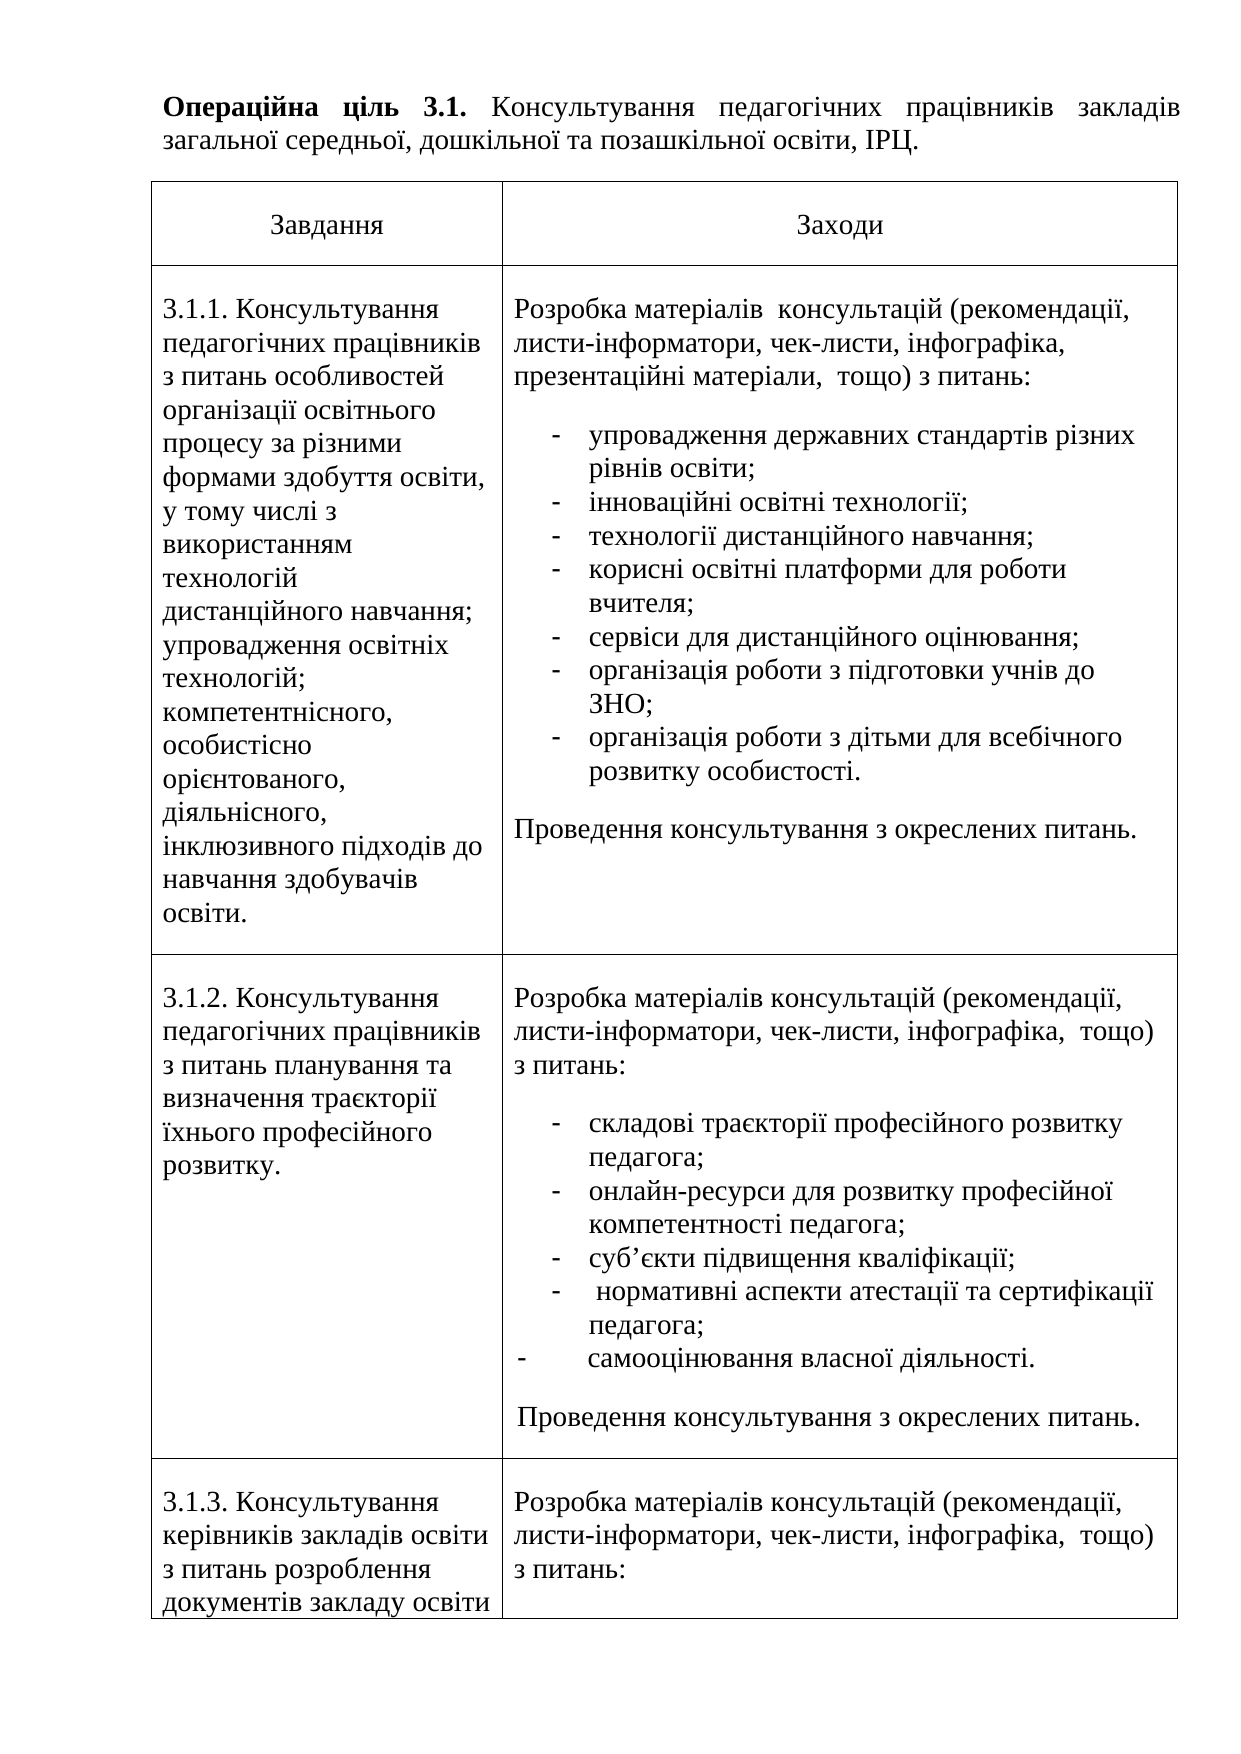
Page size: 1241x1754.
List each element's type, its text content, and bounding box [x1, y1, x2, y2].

table_cell Розробка матеріалів консультацій (рекомендації, листи-інформатори, чек-листи, інфографіка, презентаційні матеріали, тощо) з питань: упровадження державних стандартів різних рівнів освіти; інноваційні освітні технології; технології дистанційного навчання; корисні освітні платформи для роботи вчителя; сервіси для дистанційного оцінювання; організація роботи з підготовки учнів до ЗНО; організація роботи з дітьми для всебічного розвитку особистості. Проведення консультування з окреслених питань. [503, 266, 1177, 954]
table_cell 3.1.2. Консультування педагогічних працівників з питань планування та визначення траєкторії їхнього професійного розвитку. [152, 955, 502, 1458]
table_cell Розробка матеріалів консультацій (рекомендації, листи-інформатори, чек-листи, інфографіка, тощо) з питань: складові траєкторії професійного розвитку педагога; онлайн-ресурси для розвитку професійної компетентності педагога; суб’єкти підвищення кваліфікації; нормативні аспекти атестації та сертифікації педагога; самооцінювання власної діяльності. Проведення консультування з окреслених питань. [503, 955, 1177, 1458]
table_header Завдання [152, 182, 502, 265]
text Операційна ціль 3.1. Консультування педагогічних працівників закладів загальної середньої, дошкільної та позашкільної освіти, ІРЦ. [162, 89, 1181, 156]
table_cell 3.1.1. Консультування педагогічних працівників з питань особливостей організації освітнього процесу за різними формами здобуття освіти, у тому числі з використанням технологій дистанційного навчання; упровадження освітніх технологій; компетентнісного, особистісно орієнтованого, діяльнісного, інклюзивного підходів до навчання здобувачів освіти. [152, 266, 502, 954]
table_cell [503, 1459, 1177, 1618]
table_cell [152, 1459, 502, 1618]
table_header Заходи [503, 182, 1177, 265]
